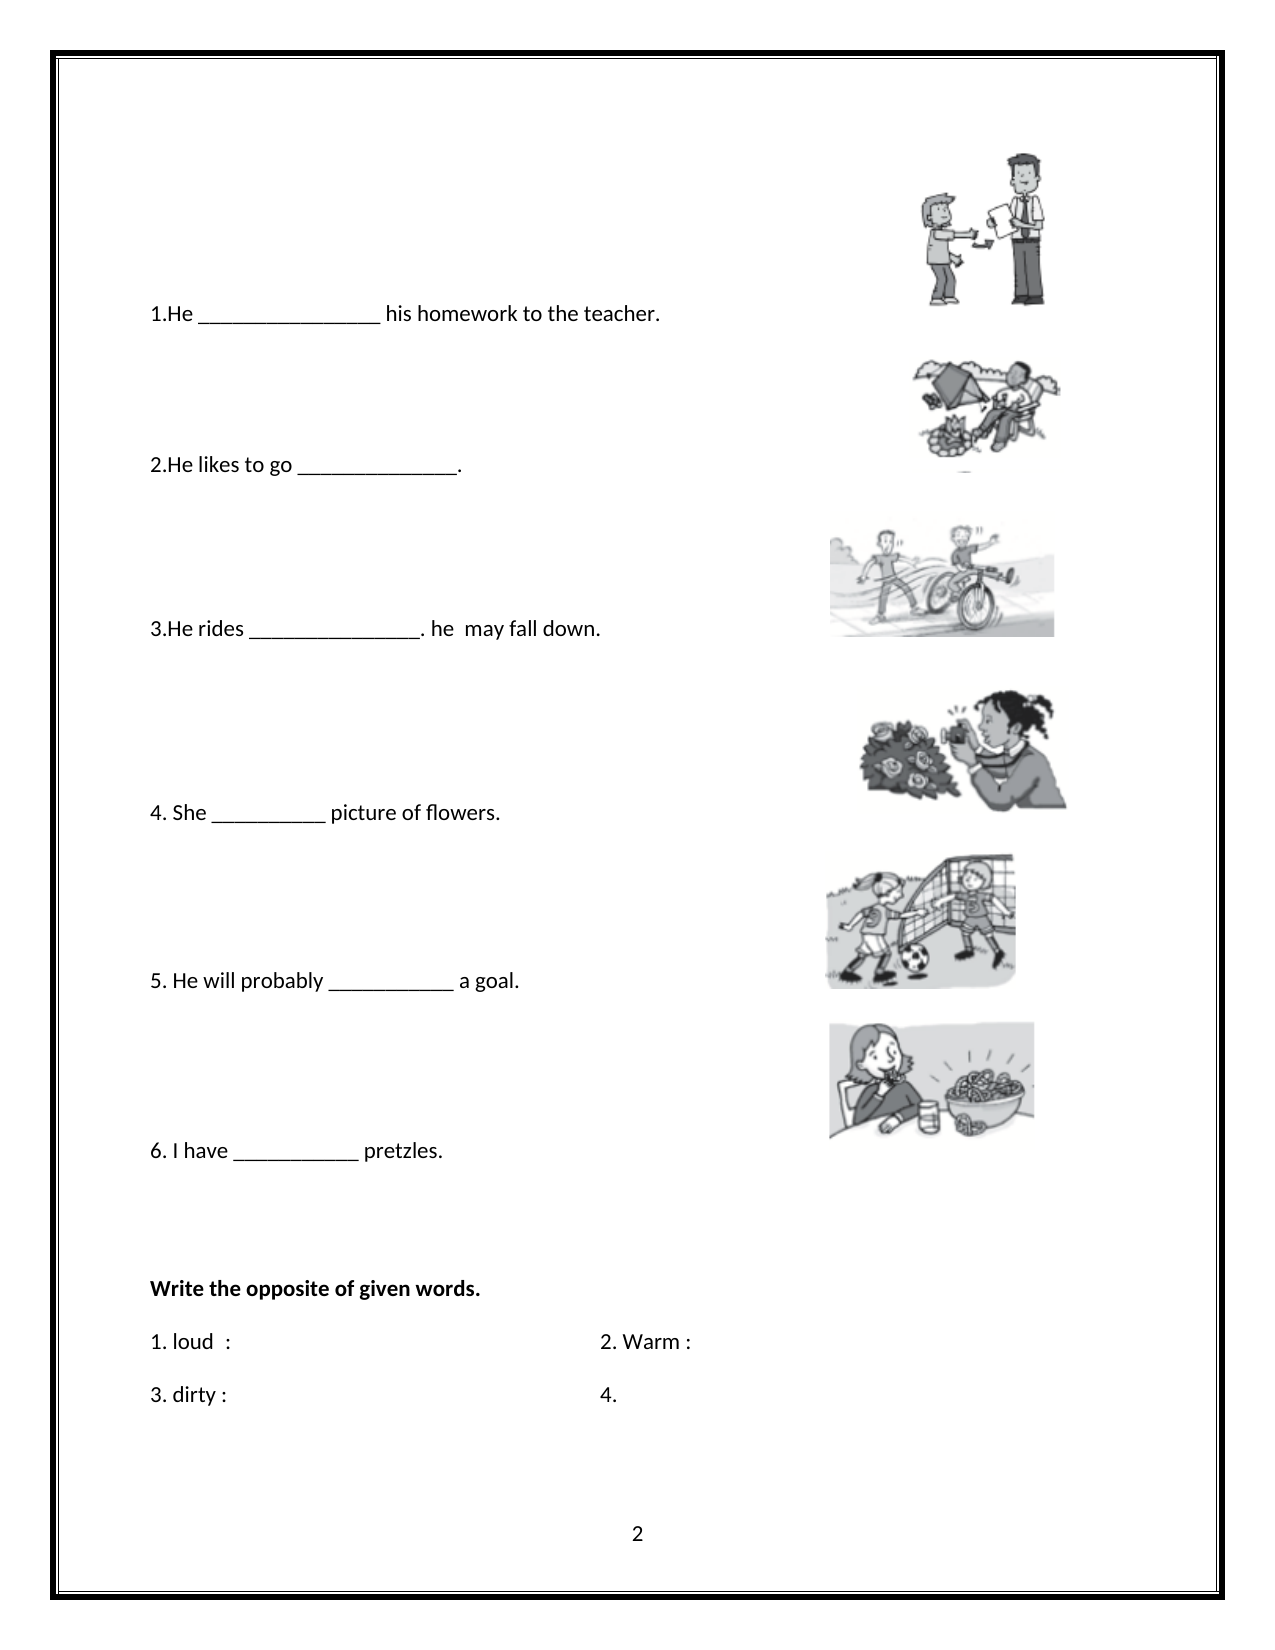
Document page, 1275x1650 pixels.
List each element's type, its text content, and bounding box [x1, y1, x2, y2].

text 1. loud : 2. Warm : [150, 1327, 1125, 1355]
picture [825, 851, 1016, 989]
picture [905, 352, 1078, 473]
text 4. She __________ picture of flowers. [150, 667, 1125, 826]
picture [830, 503, 1056, 637]
text 2.He likes to go ______________. [150, 353, 1125, 479]
picture [830, 667, 1079, 821]
text 6. I have ___________ pretzles. [150, 1019, 1125, 1196]
picture [905, 150, 1059, 322]
text 5. He will probably ___________ a goal. [150, 851, 1125, 994]
text Write the opposite of given words. [150, 1274, 1125, 1302]
text 3.He rides _______________. he may fall down. [150, 504, 1125, 642]
picture [825, 1019, 1036, 1159]
text 3. dirty : 4. [150, 1380, 1125, 1408]
text 1.He ________________ his homework to the teacher. [150, 150, 1125, 328]
